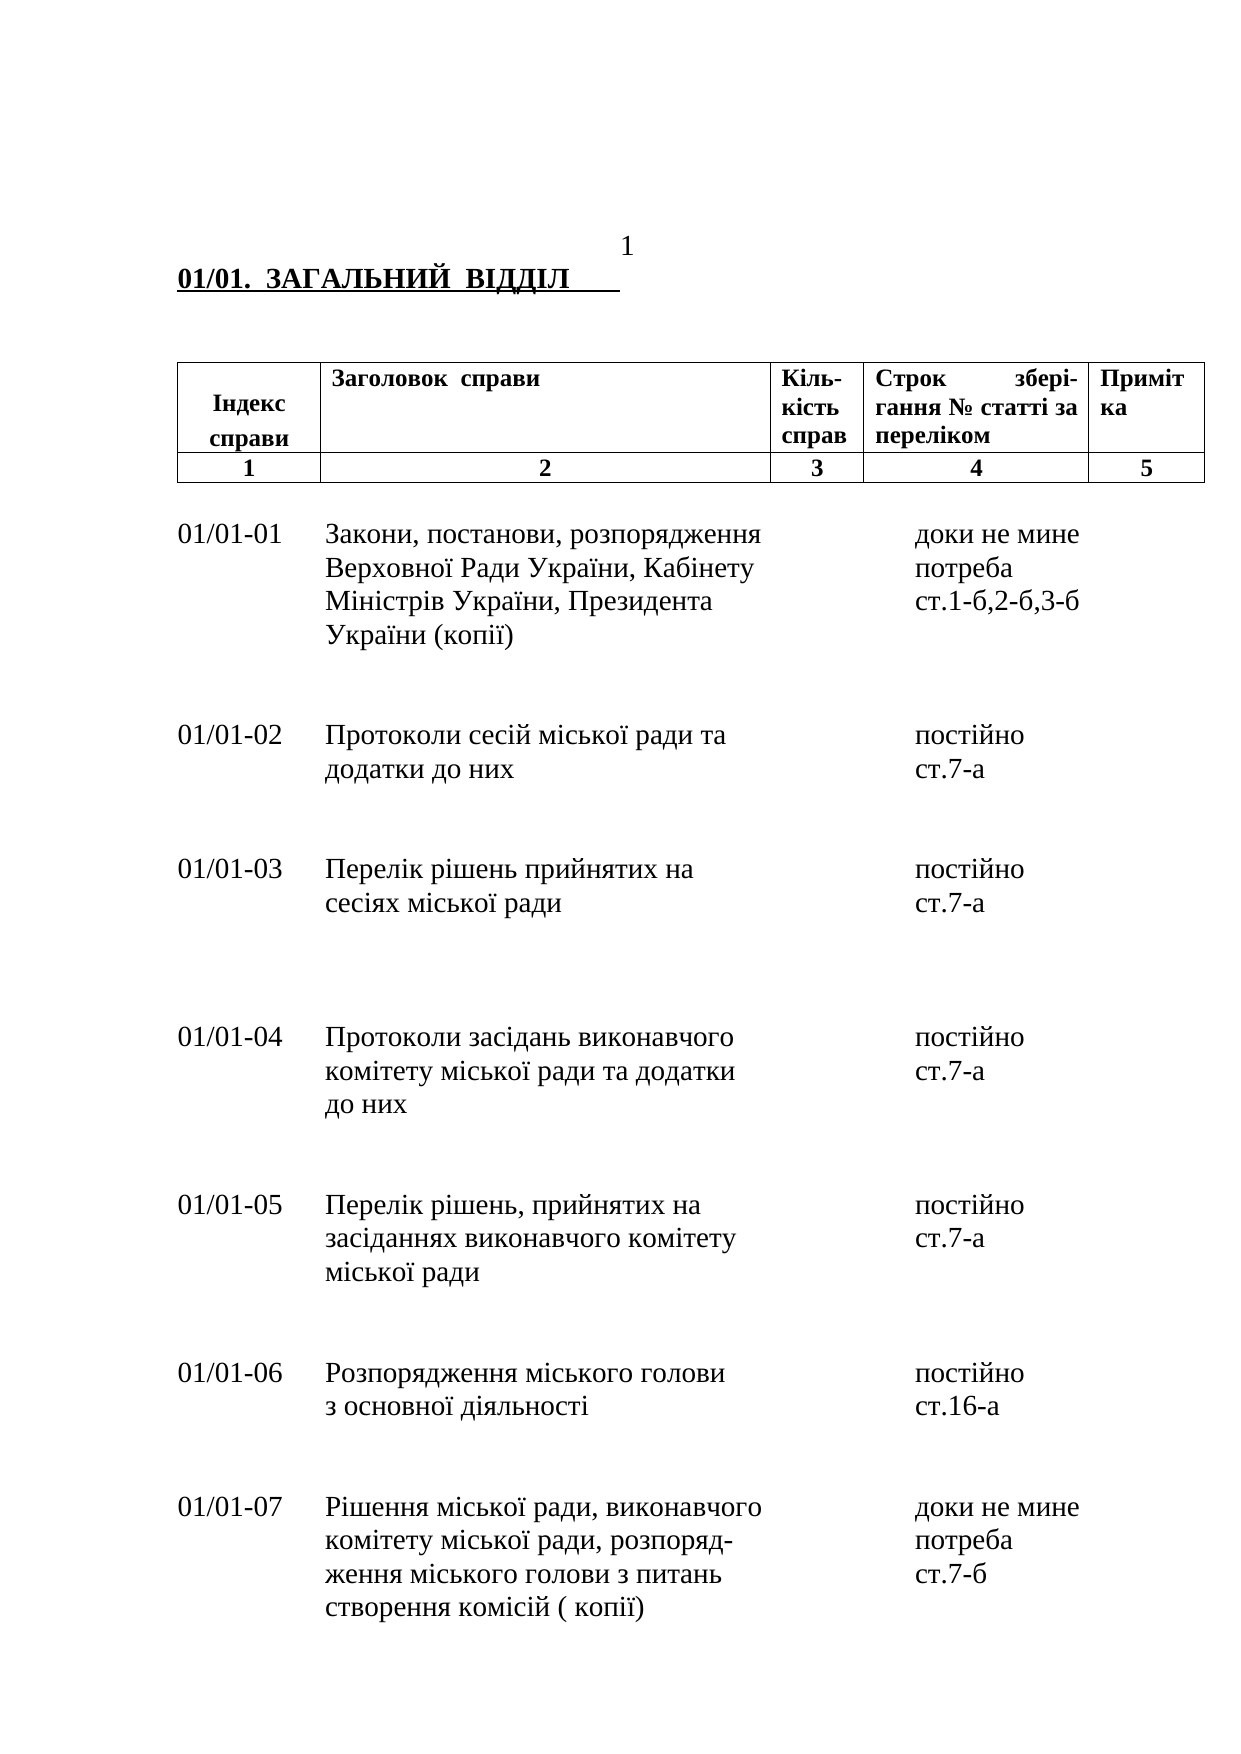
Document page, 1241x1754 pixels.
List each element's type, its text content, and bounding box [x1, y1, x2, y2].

table_header Заголовок справи [321, 363, 770, 452]
table_cell 2 [321, 453, 770, 482]
table_cell 3 [771, 453, 863, 482]
text ження міського голови з питань ст.7-б [177, 1556, 1152, 1589]
table_cell 4 [864, 453, 1088, 482]
text міської ради [177, 1254, 1152, 1288]
table_cell 5 [1089, 453, 1204, 482]
text створення комісій ( копії) [177, 1589, 1152, 1623]
table_header Примітка [1089, 363, 1204, 452]
table_cell 1 [178, 453, 320, 482]
text 01/01-03 Перелік рішень прийнятих на постійно [177, 852, 1152, 885]
text засіданнях виконавчого комітету ст.7-а [177, 1221, 1152, 1254]
text додатки до них ст.7-а [177, 751, 1152, 784]
table_header Строк збері-гання № статті за переліком [864, 363, 1088, 452]
text 01/01. ЗАГАЛЬНИЙ ВІДДІЛ [177, 261, 1152, 295]
text 1 [177, 228, 1152, 261]
text до них [177, 1086, 1152, 1120]
text комітету міської ради та додатки ст.7-а [177, 1053, 1152, 1086]
text 01/01-07 Рішення міської ради, виконавчого доки не мине [177, 1489, 1152, 1522]
text 01/01-06 Розпорядження міського голови постійно [177, 1355, 1152, 1388]
table_header Індекс справи [178, 363, 320, 452]
text Верховної Ради України, Кабінету потреба [177, 550, 1152, 583]
text 01/01-01 Закони, постанови, розпорядження доки не мине [177, 516, 1152, 550]
text Міністрів України, Президента ст.1-б,2-б,3-б [177, 583, 1152, 617]
text сесіях міської ради ст.7-а [177, 885, 1152, 919]
table_header Кіль-кість справ [771, 363, 863, 452]
text з основної діяльності ст.16-а [177, 1388, 1152, 1422]
text 01/01-05 Перелік рішень, прийнятих на постійно [177, 1187, 1152, 1221]
text 01/01-02 Протоколи сесій міської ради та постійно [177, 717, 1152, 751]
text комітету міської ради, розпоряд- потреба [177, 1522, 1152, 1556]
text України (копії) [177, 617, 1152, 650]
text 01/01-04 Протоколи засідань виконавчого постійно [177, 1019, 1152, 1053]
